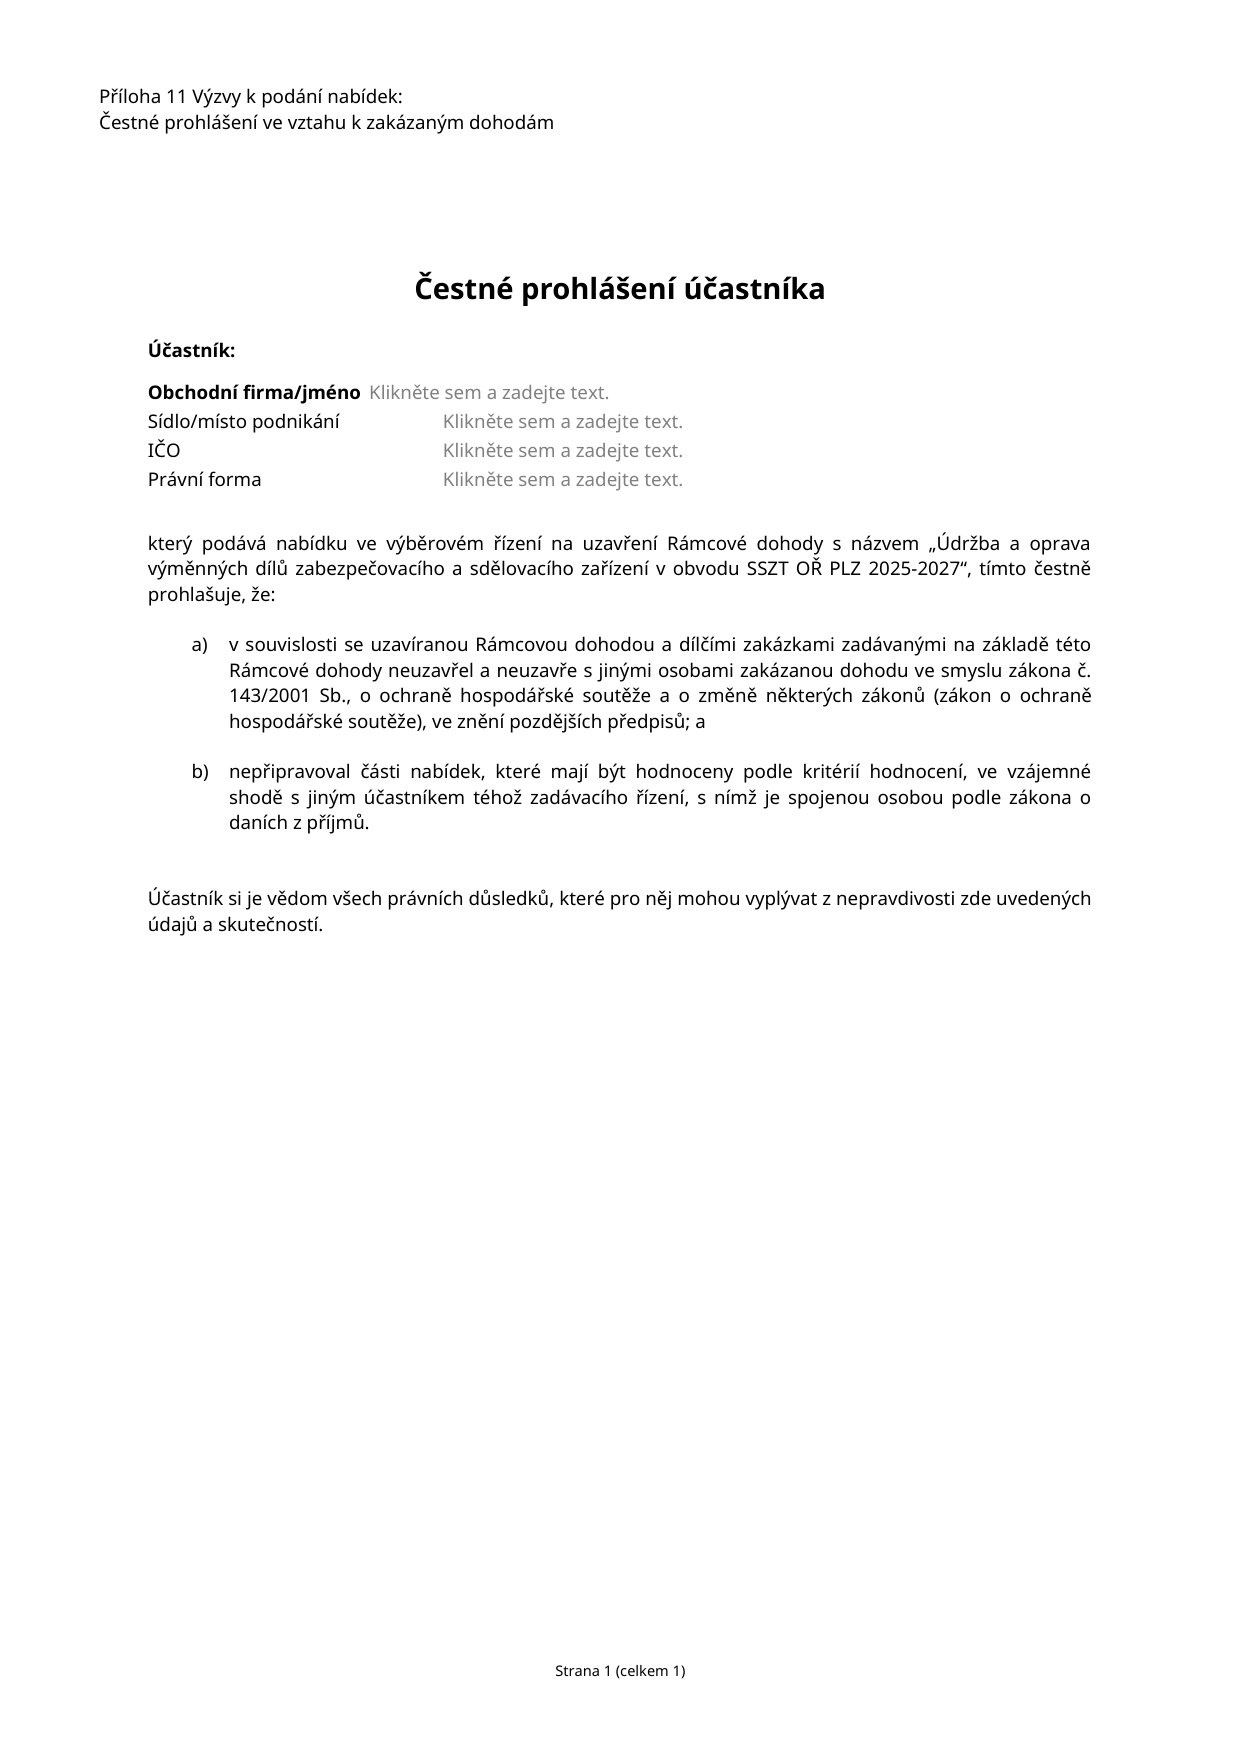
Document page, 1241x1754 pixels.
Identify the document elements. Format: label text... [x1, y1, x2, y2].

list v souvislosti se uzavíranou Rámcovou dohodou a dílčími zakázkami zadávanými na základě této Rámcové dohody neuzavřel a neuzavře s jinými osobami zakázanou dohodu ve smyslu zákona č. 143/2001 Sb., o ochraně hospodářské soutěže a o změně některých zákonů (zákon o ochraně hospodářské soutěže), ve znění pozdějších předpisů; a [191, 632, 1093, 734]
title Čestné prohlášení účastníka [148, 268, 1093, 308]
text IČO [148, 434, 1093, 463]
text Obchodní firma/jméno [148, 376, 1093, 405]
text Účastník: [148, 333, 1093, 364]
text který podává nabídku ve výběrovém řízení na uzavření Rámcové dohody s názvem „Údržba a oprava výměnných dílů zabezpečovacího a sdělovacího zařízení v obvodu SSZT OŘ PLZ 2025-2027“, tímto čestně prohlašuje, že: [148, 530, 1093, 607]
text Účastník si je vědom všech právních důsledků, které pro něj mohou vyplývat z nepravdivosti zde uvedených údajů a skutečností. [148, 886, 1093, 937]
text Právní forma [148, 463, 1093, 492]
text Sídlo/místo podnikání [148, 405, 1093, 434]
list nepřipravoval části nabídek, které mají být hodnoceny podle kritérií hodnocení, ve vzájemné shodě s jiným účastníkem téhož zadávacího řízení, s nímž je spojenou osobou podle zákona o daních z příjmů. [191, 759, 1093, 835]
